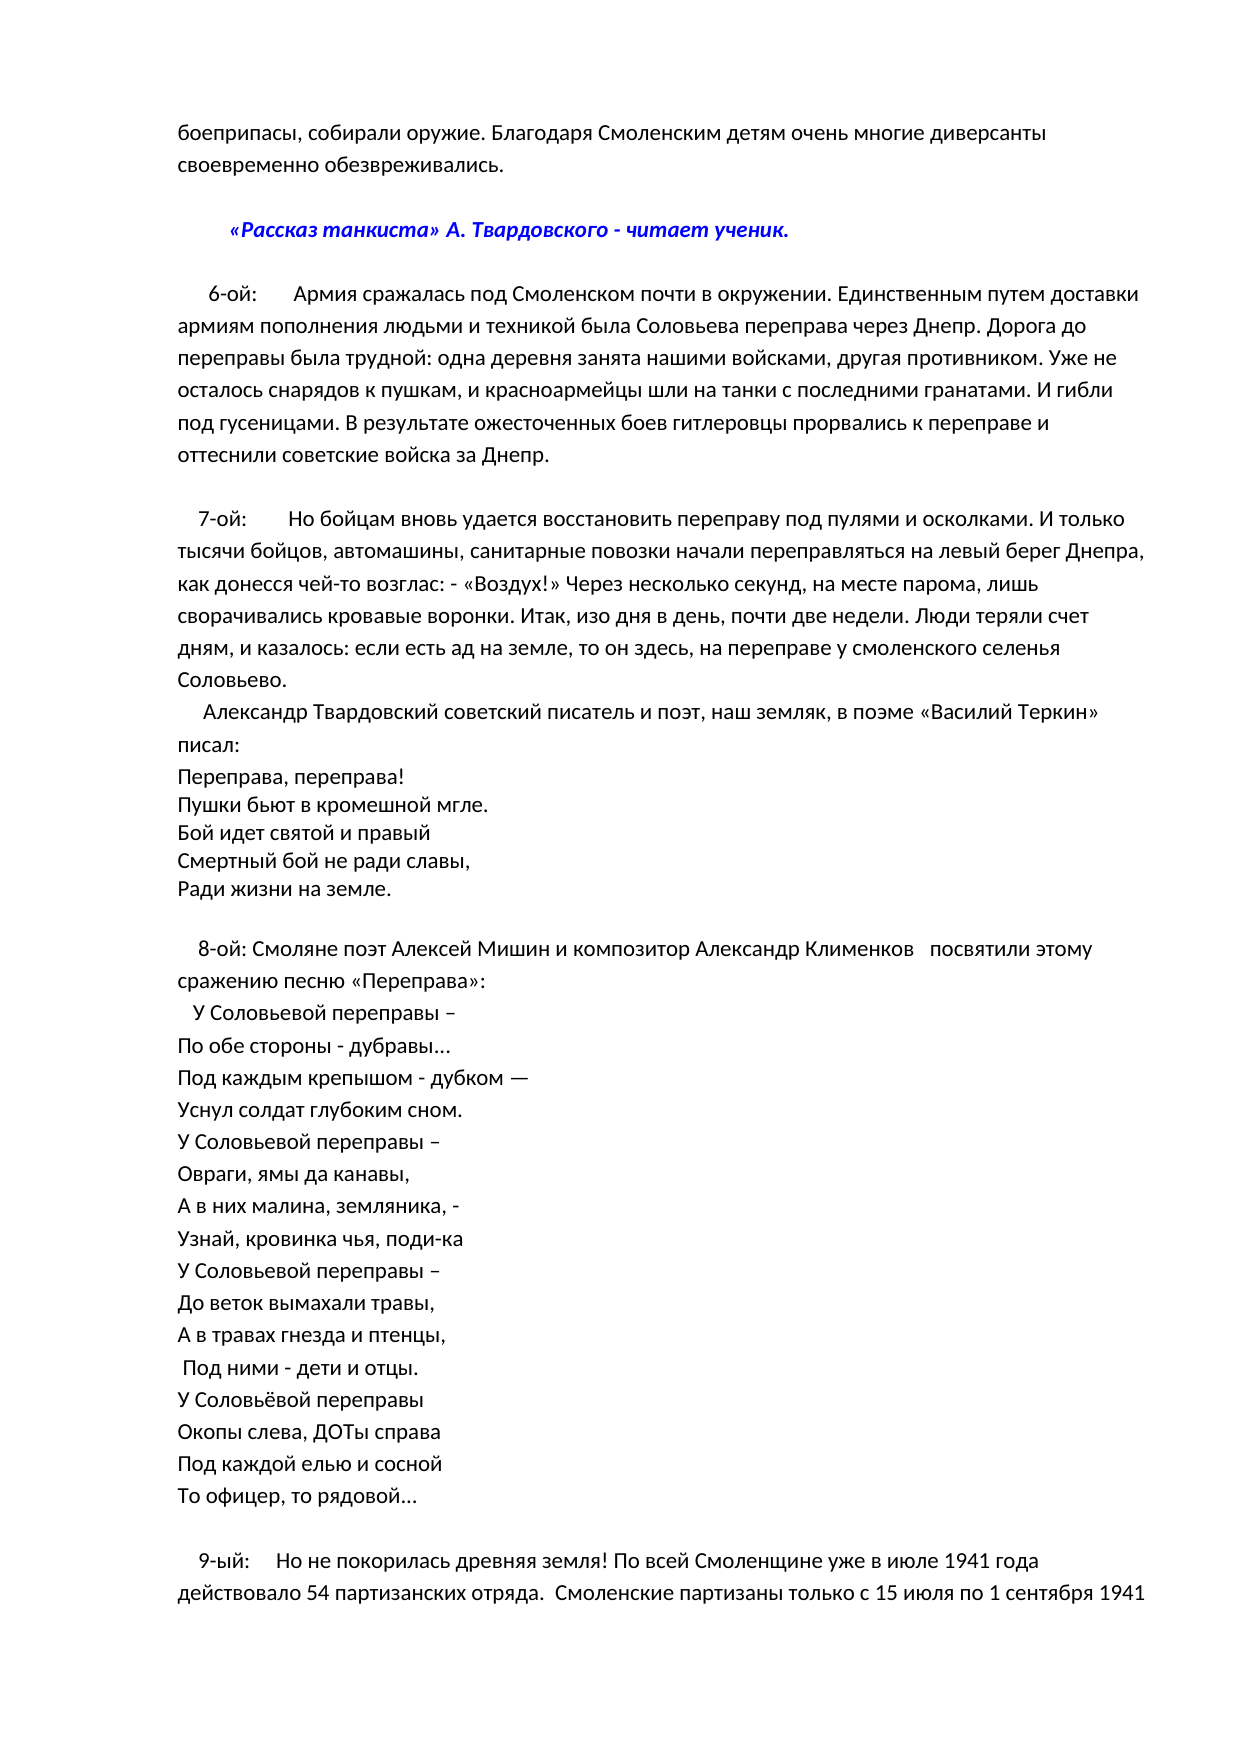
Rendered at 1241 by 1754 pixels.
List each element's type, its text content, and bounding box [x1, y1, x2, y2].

text У Соловьевой переправы – [177, 1127, 1152, 1155]
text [177, 118, 1152, 178]
text 7-ой: Но бойцам вновь удается восстановить переправу под пулями и осколками. И только тысячи бойцов, автомашины, санитарные повозки начали переправляться на левый берег Днепра, как донесся чей-то возглас: - «Воздух!» Через несколько секунд, на месте парома, лишь сворачивались кровавые воронки. Итак, изо дня в день, почти две недели. Люди теряли счет дням, и казалось: если есть ад на земле, то он здесь, на переправе у смоленского селенья Соловьево. [177, 504, 1152, 693]
text 6-ой: Армия сражалась под Смоленском почти в окружении. Единственным путем доставки армиям пополнения людьми и техникой была Соловьева переправа через Днепр. Дорога до переправы была трудной: одна деревня занята нашими войсками, другая противником. Уже не осталось снарядов к пушкам, и красноармейцы шли на танки с последними гранатами. И гибли под гусеницами. В результате ожесточенных боев гитлеровцы прорвались к переправе и оттеснили советские войска за Днепр. [177, 279, 1152, 468]
text 8-ой: Смоляне поэт Алексей Мишин и композитор Александр Клименков посвятили этому сражению песню «Переправа»: [177, 934, 1152, 994]
text Переправа, переправа! [177, 762, 1152, 790]
text Бой идет святой и правый [177, 818, 1152, 846]
text То офицер, то рядовой... [177, 1481, 1152, 1509]
text Смертный бой не ради славы, [177, 846, 1152, 874]
text По обе стороны - дубравы... [177, 1031, 1152, 1059]
text Окопы слева, ДОТы справа [177, 1417, 1152, 1445]
text Ради жизни на земле. [177, 874, 1152, 902]
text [177, 1546, 1152, 1606]
text «Рассказ танкиста» А. Твардовского - читает ученик. [177, 215, 1152, 243]
text Уснул солдат глубоким сном. [177, 1095, 1152, 1123]
text Александр Твардовский советский писатель и поэт, наш земляк, в поэме «Василий Теркин» писал: [177, 697, 1152, 758]
text Узнай, кровинка чья, поди-ка [177, 1224, 1152, 1252]
text У Соловьевой переправы – [177, 1256, 1152, 1284]
text Овраги, ямы да канавы, [177, 1159, 1152, 1187]
text Под каждым крепышом - дубком — [177, 1063, 1152, 1091]
text У Соловьёвой переправы [177, 1385, 1152, 1413]
text Под ними - дети и отцы. [177, 1353, 1152, 1381]
text Под каждой елью и сосной [177, 1449, 1152, 1477]
text Пушки бьют в кромешной мгле. [177, 790, 1152, 818]
text А в травах гнезда и птенцы, [177, 1320, 1152, 1348]
text А в них малина, земляника, - [177, 1192, 1152, 1220]
text У Соловьевой переправы – [177, 998, 1152, 1027]
text До веток вымахали травы, [177, 1288, 1152, 1316]
